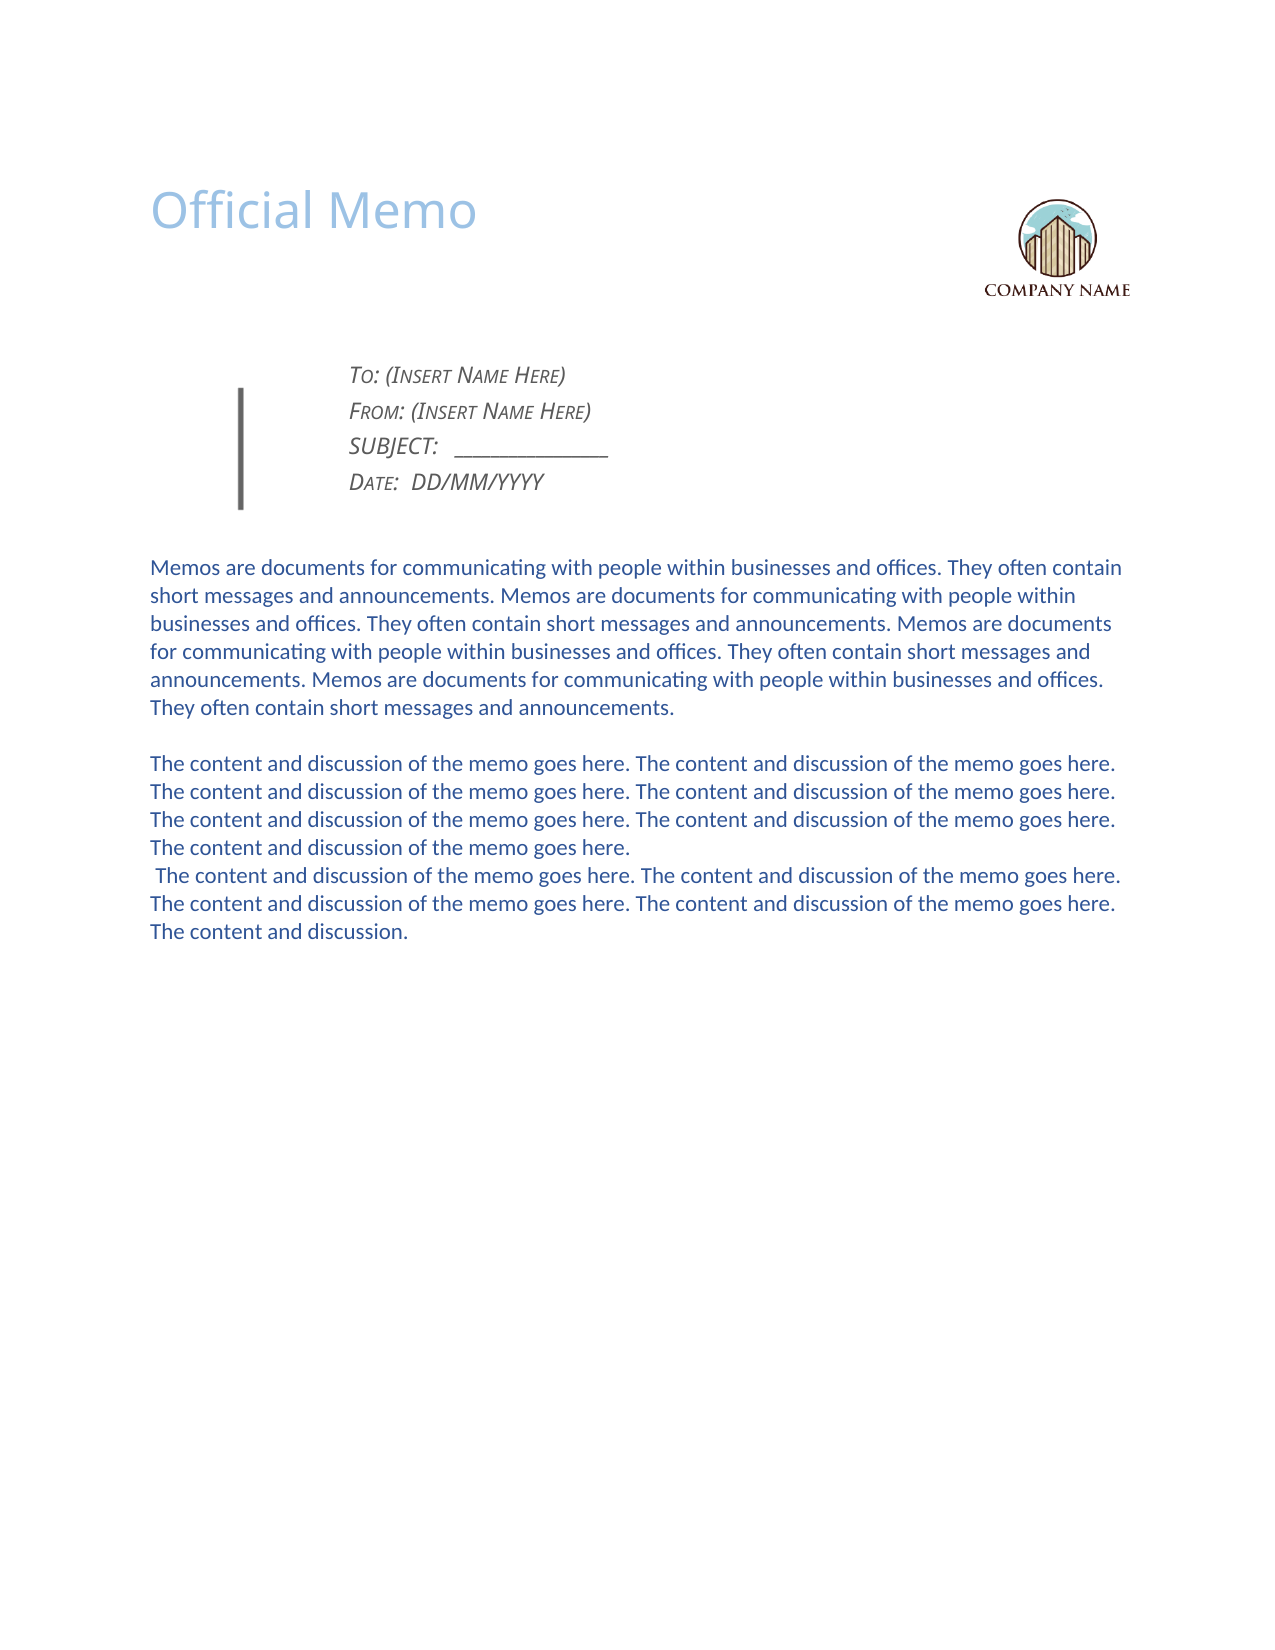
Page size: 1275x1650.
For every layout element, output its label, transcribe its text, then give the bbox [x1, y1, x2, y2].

subtitle SUBJECT: _________________ [331, 430, 1125, 461]
text Memos are documents for communicating with people within businesses and offices. They often contain short messages and announcements. Memos are documents for communicating with people within businesses and offices. They often contain short messages and announcements. Memos are documents for communicating with people within businesses and offices. They often contain short messages and announcements. Memos are documents for communicating with people within businesses and offices. They often contain short messages and announcements. [150, 553, 1125, 721]
text The content and discussion of the memo goes here. The content and discussion of the memo goes here. [150, 749, 1125, 777]
text The content and discussion of the memo goes here. The content and discussion of the memo goes here. The content and discussion of the memo goes here. The content and discussion of the memo goes here. The content and discussion. [150, 861, 1125, 945]
subtitle To: (Insert Name Here) [331, 359, 1125, 391]
picture [943, 176, 1171, 319]
subtitle Date: DD/MM/YYYY [331, 466, 1125, 497]
subtitle Official Memo [150, 175, 1125, 243]
subtitle From: (Insert Name Here) [331, 395, 1125, 426]
text The content and discussion of the memo goes here. The content and discussion of the memo goes here. The content and discussion of the memo goes here. The content and discussion of the memo goes here. The content and discussion of the memo goes here. [150, 777, 1125, 861]
picture [150, 358, 331, 539]
